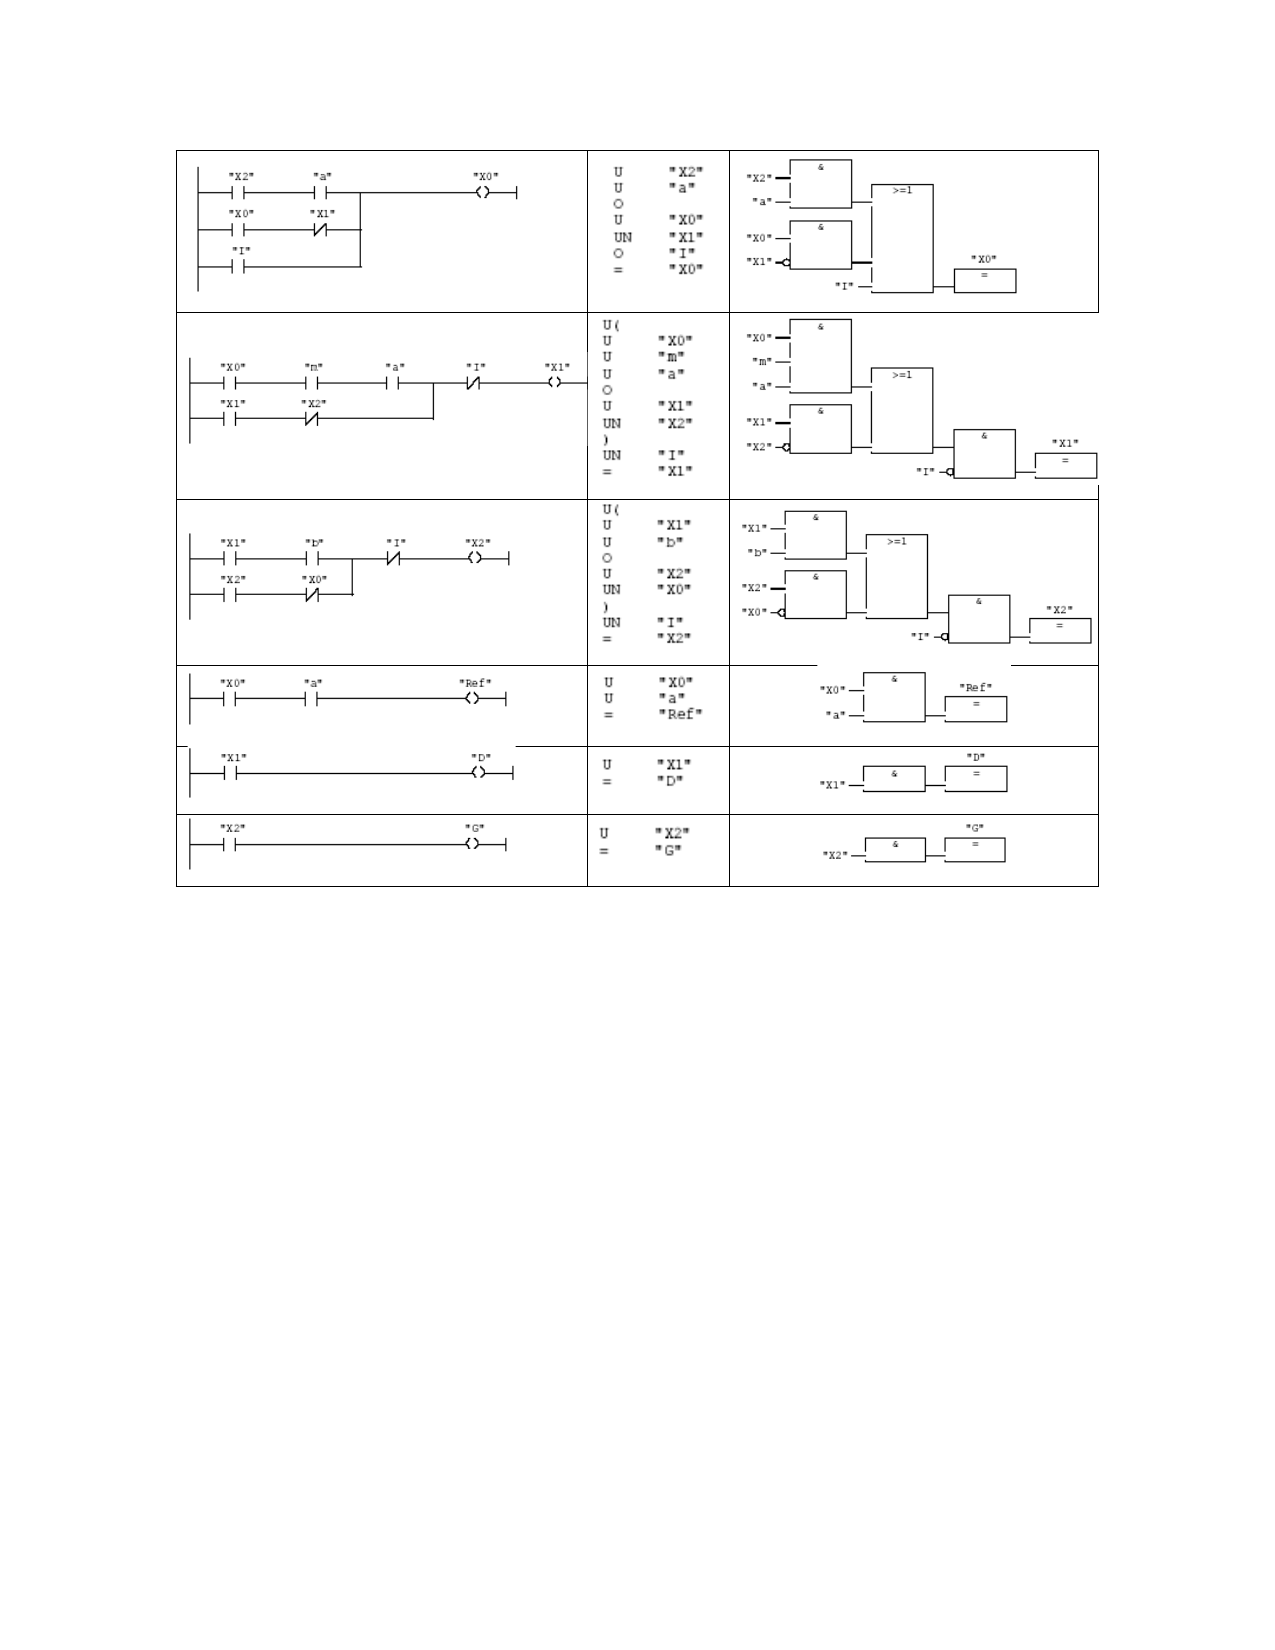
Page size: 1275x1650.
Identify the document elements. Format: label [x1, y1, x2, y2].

picture [818, 749, 1010, 797]
table_cell [730, 666, 1098, 746]
table_cell [588, 151, 729, 312]
table_cell [177, 313, 587, 499]
table_cell [177, 151, 587, 312]
picture [598, 826, 693, 861]
table_cell [177, 666, 587, 746]
table_cell [588, 313, 729, 499]
picture [740, 313, 1099, 485]
table_cell [730, 815, 1098, 886]
picture [187, 352, 588, 446]
table_cell [588, 666, 729, 746]
picture [817, 665, 1011, 732]
table_cell [730, 500, 1098, 665]
table_cell [588, 747, 729, 814]
table_cell [730, 313, 1098, 499]
picture [740, 505, 1094, 646]
picture [187, 815, 510, 872]
picture [187, 155, 522, 294]
table_cell [588, 815, 729, 886]
picture [598, 673, 708, 724]
picture [187, 746, 516, 800]
table_cell [730, 747, 1098, 814]
picture [187, 670, 510, 727]
picture [740, 151, 1019, 298]
table_cell [177, 747, 587, 814]
table_cell [588, 500, 729, 665]
picture [598, 756, 696, 791]
picture [598, 162, 721, 287]
picture [820, 821, 1008, 866]
picture [598, 314, 696, 484]
table_cell [177, 815, 587, 886]
table_cell [177, 500, 587, 665]
picture [187, 530, 513, 621]
picture [598, 500, 696, 651]
table_cell [730, 151, 1098, 312]
